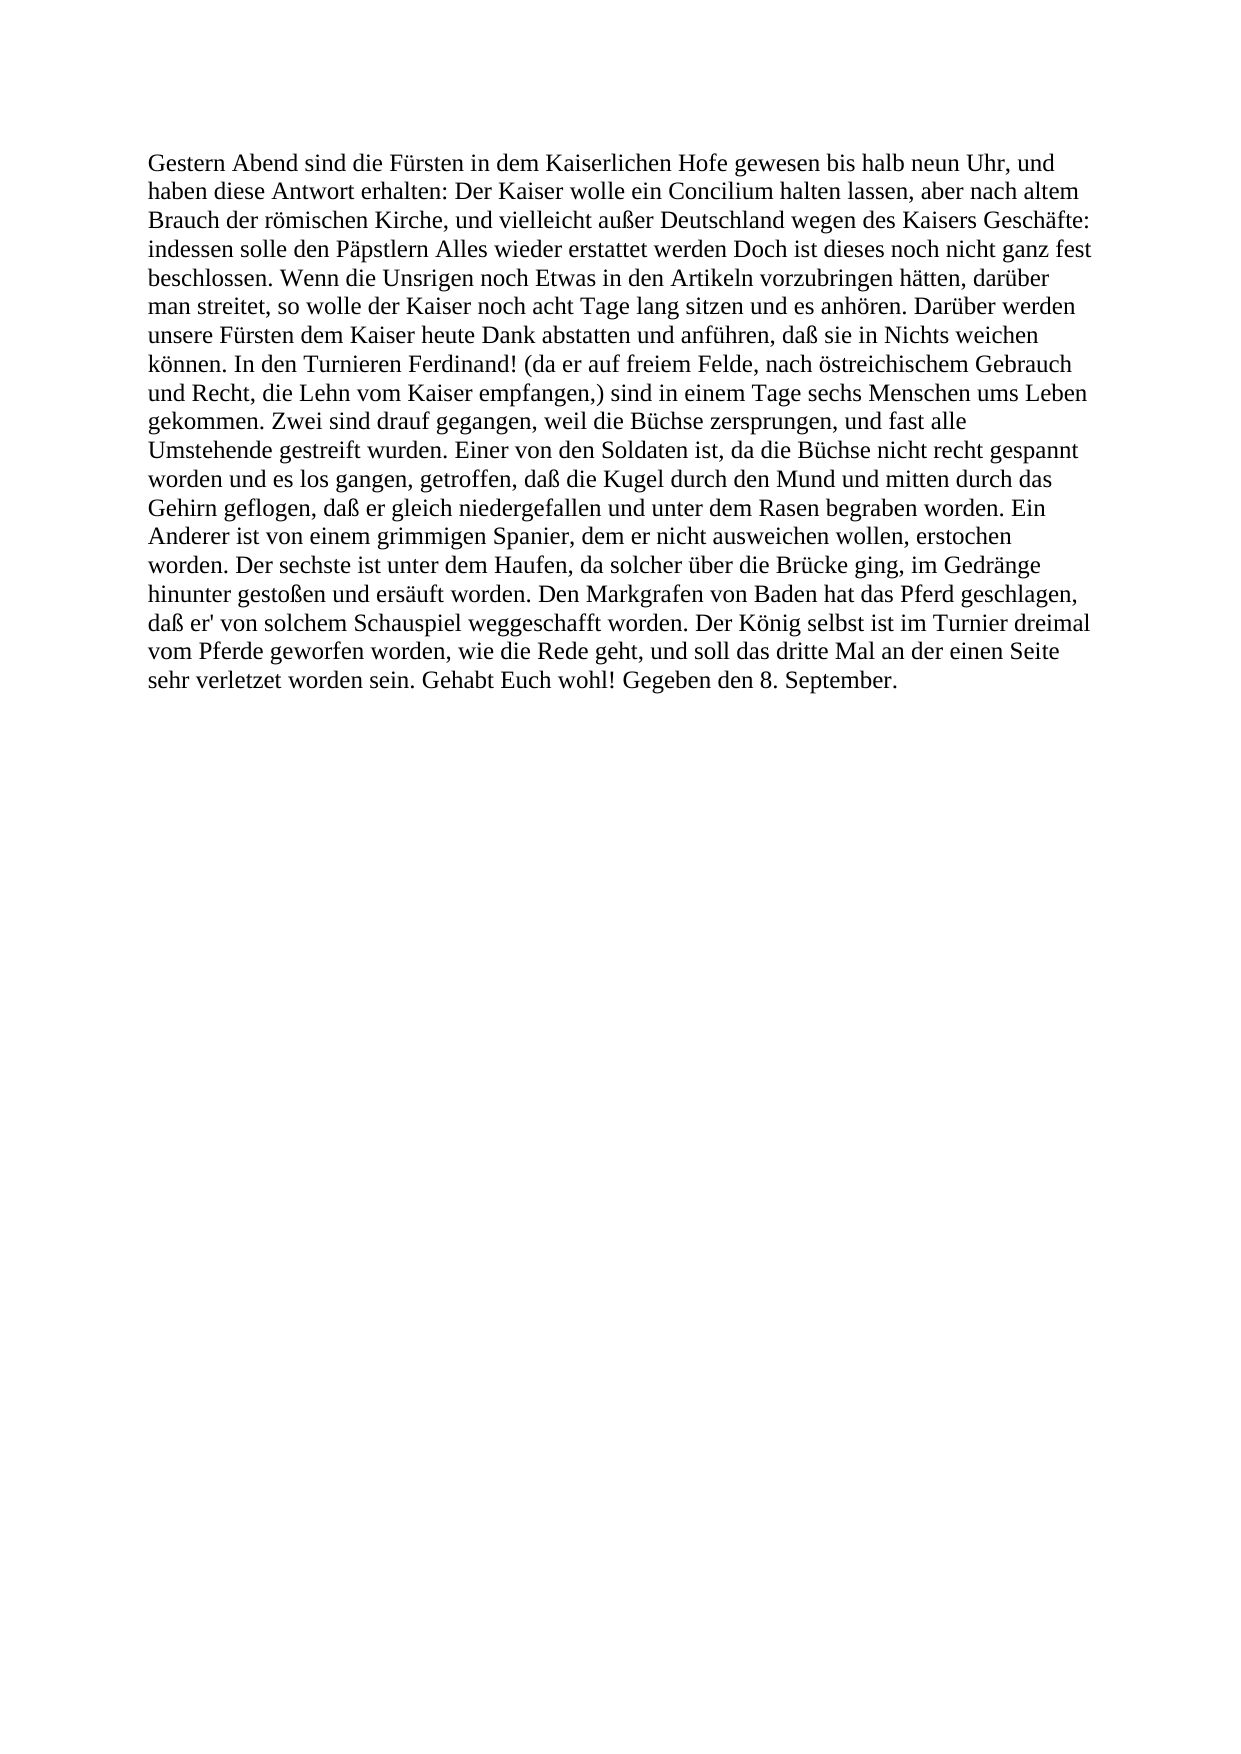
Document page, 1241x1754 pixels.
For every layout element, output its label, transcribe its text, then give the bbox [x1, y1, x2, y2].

subtitle 33. Melanchthon an Luther. [148, 148, 1093, 191]
text Gestern Abend sind die Fürsten in dem Kaiserlichen Hofe gewesen bis halb neun Uhr, und haben diese Antwort erhalten: Der Kaiser wolle ein Concilium halten lassen, aber nach altem Brauch der römischen Kirche, und vielleicht außer Deutschland wegen des Kaisers Geschäfte: indessen solle den Päpstlern Alles wieder erstattet werden Doch ist dieses noch nicht ganz fest beschlossen. Wenn die Unsrigen noch Etwas in den Artikeln vorzubringen hätten, darüber man streitet, so wolle der Kaiser noch acht Tage lang sitzen und es anhören. Darüber werden unsere Fürsten dem Kaiser heute Dank abstatten und anführen, daß sie in Nichts weichen können. In den Turnieren Ferdinand! (da er auf freiem Felde, nach östreichischem Gebrauch und Recht, die Lehn vom Kaiser empfangen,) sind in einem Tage sechs Menschen ums Leben gekommen. Zwei sind drauf gegangen, weil die Büchse zersprungen, und fast alle Umstehende gestreift wurden. Einer von den Soldaten ist, da die Büchse nicht recht gespannt worden und es los gangen, getroffen, daß die Kugel durch den Mund und mitten durch das Gehirn geflogen, daß er gleich niedergefallen und unter dem Rasen begraben worden. Ein Anderer ist von einem grimmigen Spanier, dem er nicht ausweichen wollen, erstochen worden. Der sechste ist unter dem Haufen, da solcher über die Brücke ging, im Gedränge hinunter gestoßen und ersäuft worden. Den Markgrafen von Baden hat das Pferd geschlagen, daß er' von solchem Schauspiel weggeschafft worden. Der König selbst ist im Turnier dreimal vom Pferde geworfen worden, wie die Rede geht, und soll das dritte Mal an der einen Seite sehr verletzet worden sein. Gehabt Euch wohl! Gegeben den 8. September. [148, 278, 1093, 824]
text Philipp Melanchthon (entbeut) M. Luthern seinen Gruß. [148, 220, 1093, 249]
